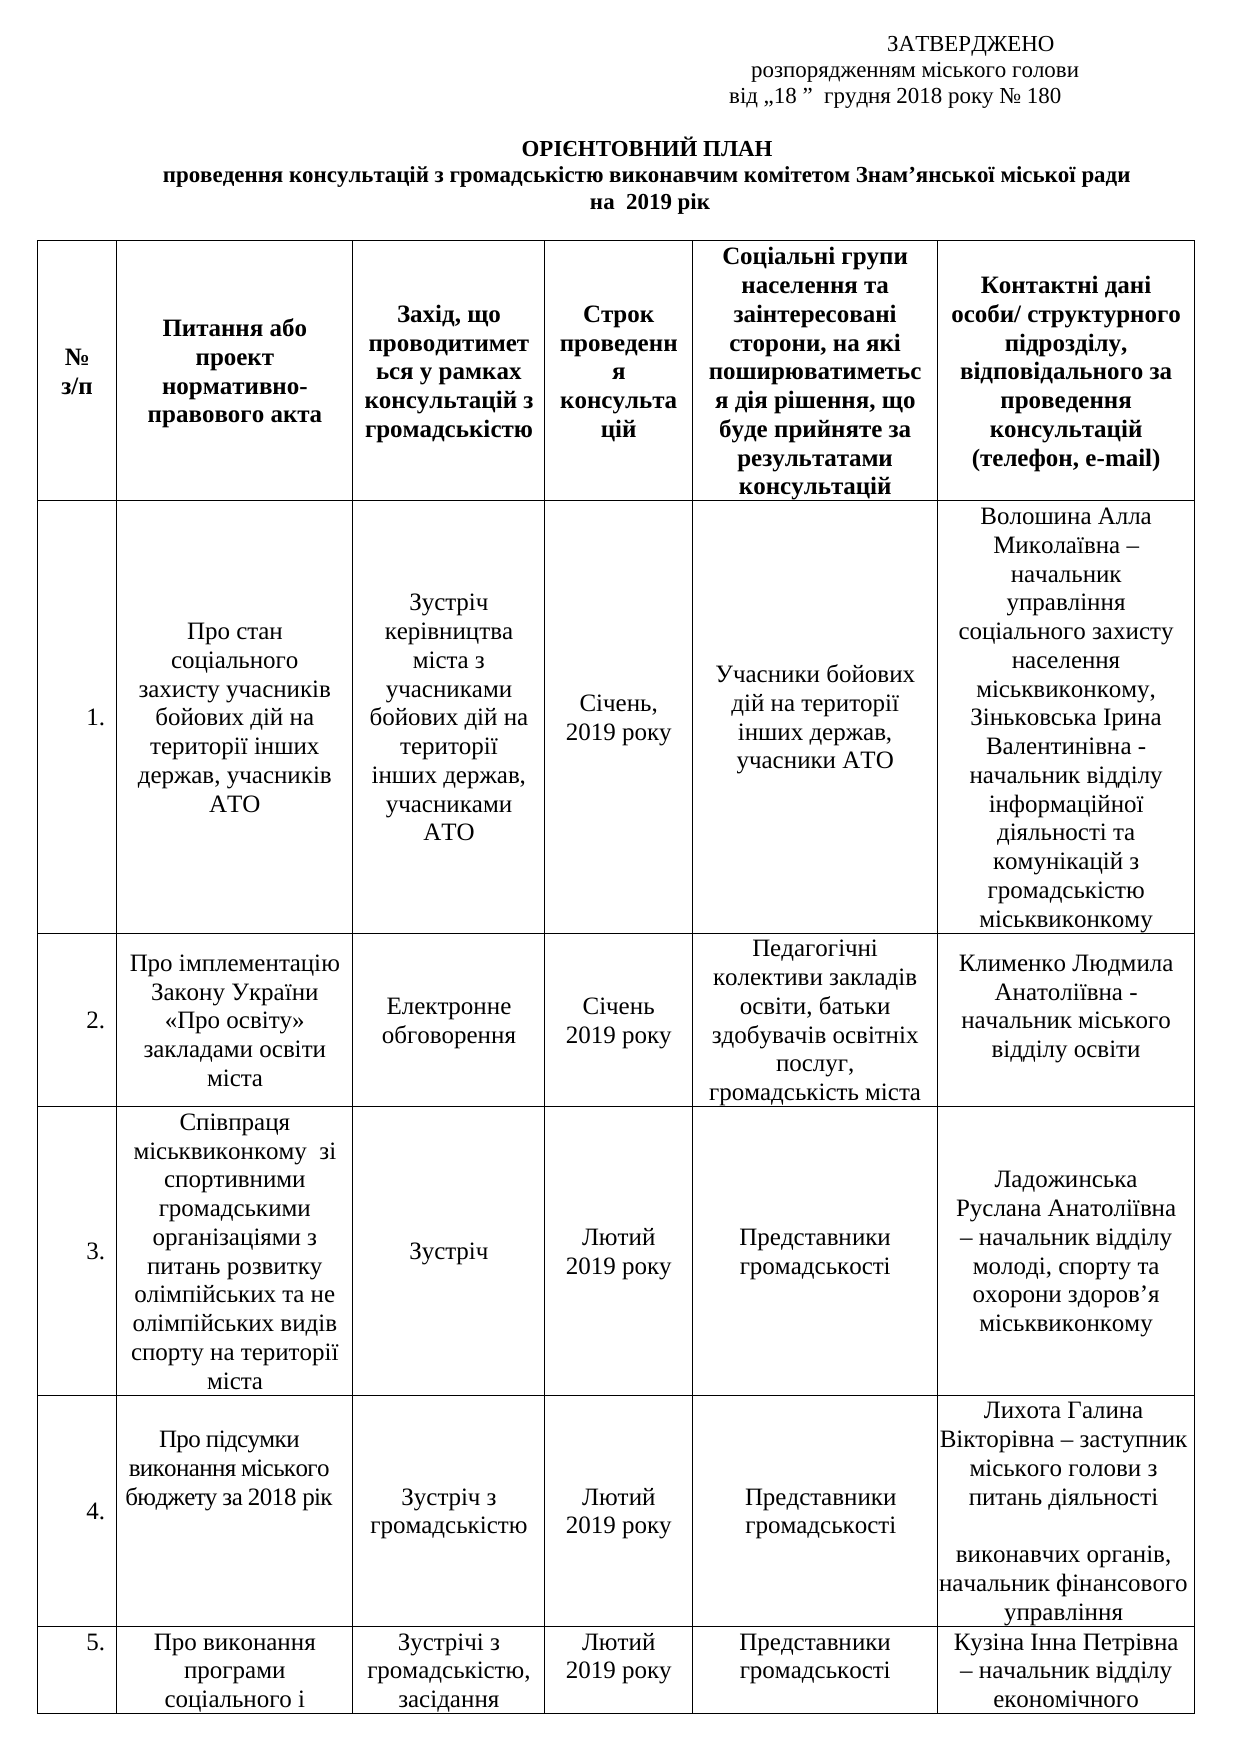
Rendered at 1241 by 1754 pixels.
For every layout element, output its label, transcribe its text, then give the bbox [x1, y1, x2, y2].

table_cell Зустріч [353, 1107, 544, 1394]
table_header Строк проведення консультацій [545, 241, 692, 500]
text розпорядженням міського голови [131, 56, 1162, 82]
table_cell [938, 1627, 1194, 1713]
table_cell Волошина Алла Миколаївна – начальник управління соціального захисту населення міськвиконкому, Зіньковська Ірина Валентинівна - начальник відділу інформаційної діяльності та комунікацій з громадськістю міськвиконкому [938, 501, 1194, 932]
table_cell Січень, 2019 року [545, 501, 692, 932]
table_header № з/п [38, 241, 116, 500]
table_cell Зустріч з громадськістю [353, 1396, 544, 1626]
text ОРІЄНТОВНИЙ ПЛАН [131, 135, 1162, 161]
table_cell [38, 1627, 116, 1713]
table_cell [38, 934, 116, 1106]
table_cell Представники громадськості [693, 1107, 937, 1394]
text ЗАТВЕРДЖЕНО [647, 29, 1162, 56]
table_cell Про стан соціального захисту учасників бойових дій на території інших держав, учасників АТО [117, 501, 352, 932]
table_cell Співпраця міськвиконкому зі спортивними громадськими організаціями з питань розвитку олімпійських та не олімпійських видів спорту на території міста [117, 1107, 352, 1394]
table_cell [353, 1627, 544, 1713]
table_cell Січень 2019 року [545, 934, 692, 1106]
table_cell Учасники бойових дій на території інших держав, учасники АТО [693, 501, 937, 932]
table_cell Клименко Людмила Анатоліївна - начальник міського відділу освіти [938, 934, 1194, 1106]
table_cell [38, 501, 116, 932]
table_header Захід, що проводитиметься у рамках консультацій з громадськістю [353, 241, 544, 500]
table_cell Лютий 2019 року [545, 1627, 692, 1713]
table_cell Ладожинська Руслана Анатоліївна – начальник відділу молоді, спорту та охорони здоров’я міськвиконкому [938, 1107, 1194, 1394]
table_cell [693, 1396, 937, 1626]
table_header Питання або проект нормативно-правового акта [117, 241, 352, 500]
table_cell Педагогічні колективи закладів освіти, батьки здобувачів освітніх послуг, громадськість міста [693, 934, 937, 1106]
table_header Соціальні групи населення та заінтересовані сторони, на які поширюватиметься дія рішення, що буде прийняте за результатами консультацій [693, 241, 937, 500]
text проведення консультацій з громадськістю виконавчим комітетом Знам’янської міської ради [131, 161, 1162, 188]
table_cell Зустріч керівництва міста з учасниками бойових дій на території інших держав, учасниками АТО [353, 501, 544, 932]
table_cell [38, 1107, 116, 1394]
table_cell Про підсумки виконання міського бюджету за 2018 рік [117, 1396, 352, 1626]
table_cell Лютий 2019 року [545, 1396, 692, 1626]
text на 2019 рік [131, 188, 1162, 214]
text від „18 ” грудня 2018 року № 180 [131, 82, 1162, 109]
table_cell Лютий 2019 року [545, 1107, 692, 1394]
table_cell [117, 1627, 352, 1713]
table_header Контактні дані особи/ структурного підрозділу, відповідального за проведення консультацій (телефон, e-mail) [938, 241, 1194, 500]
table_cell Лихота Галина Вікторівна – заступник міського голови з питань діяльності виконавчих органів, начальник фінансового управління [938, 1396, 1194, 1626]
table_cell [38, 1396, 116, 1626]
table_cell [693, 1627, 937, 1713]
table_cell Про імплементацію Закону України «Про освіту» закладами освіти міста [117, 934, 352, 1106]
table_cell Електронне обговорення [353, 934, 544, 1106]
